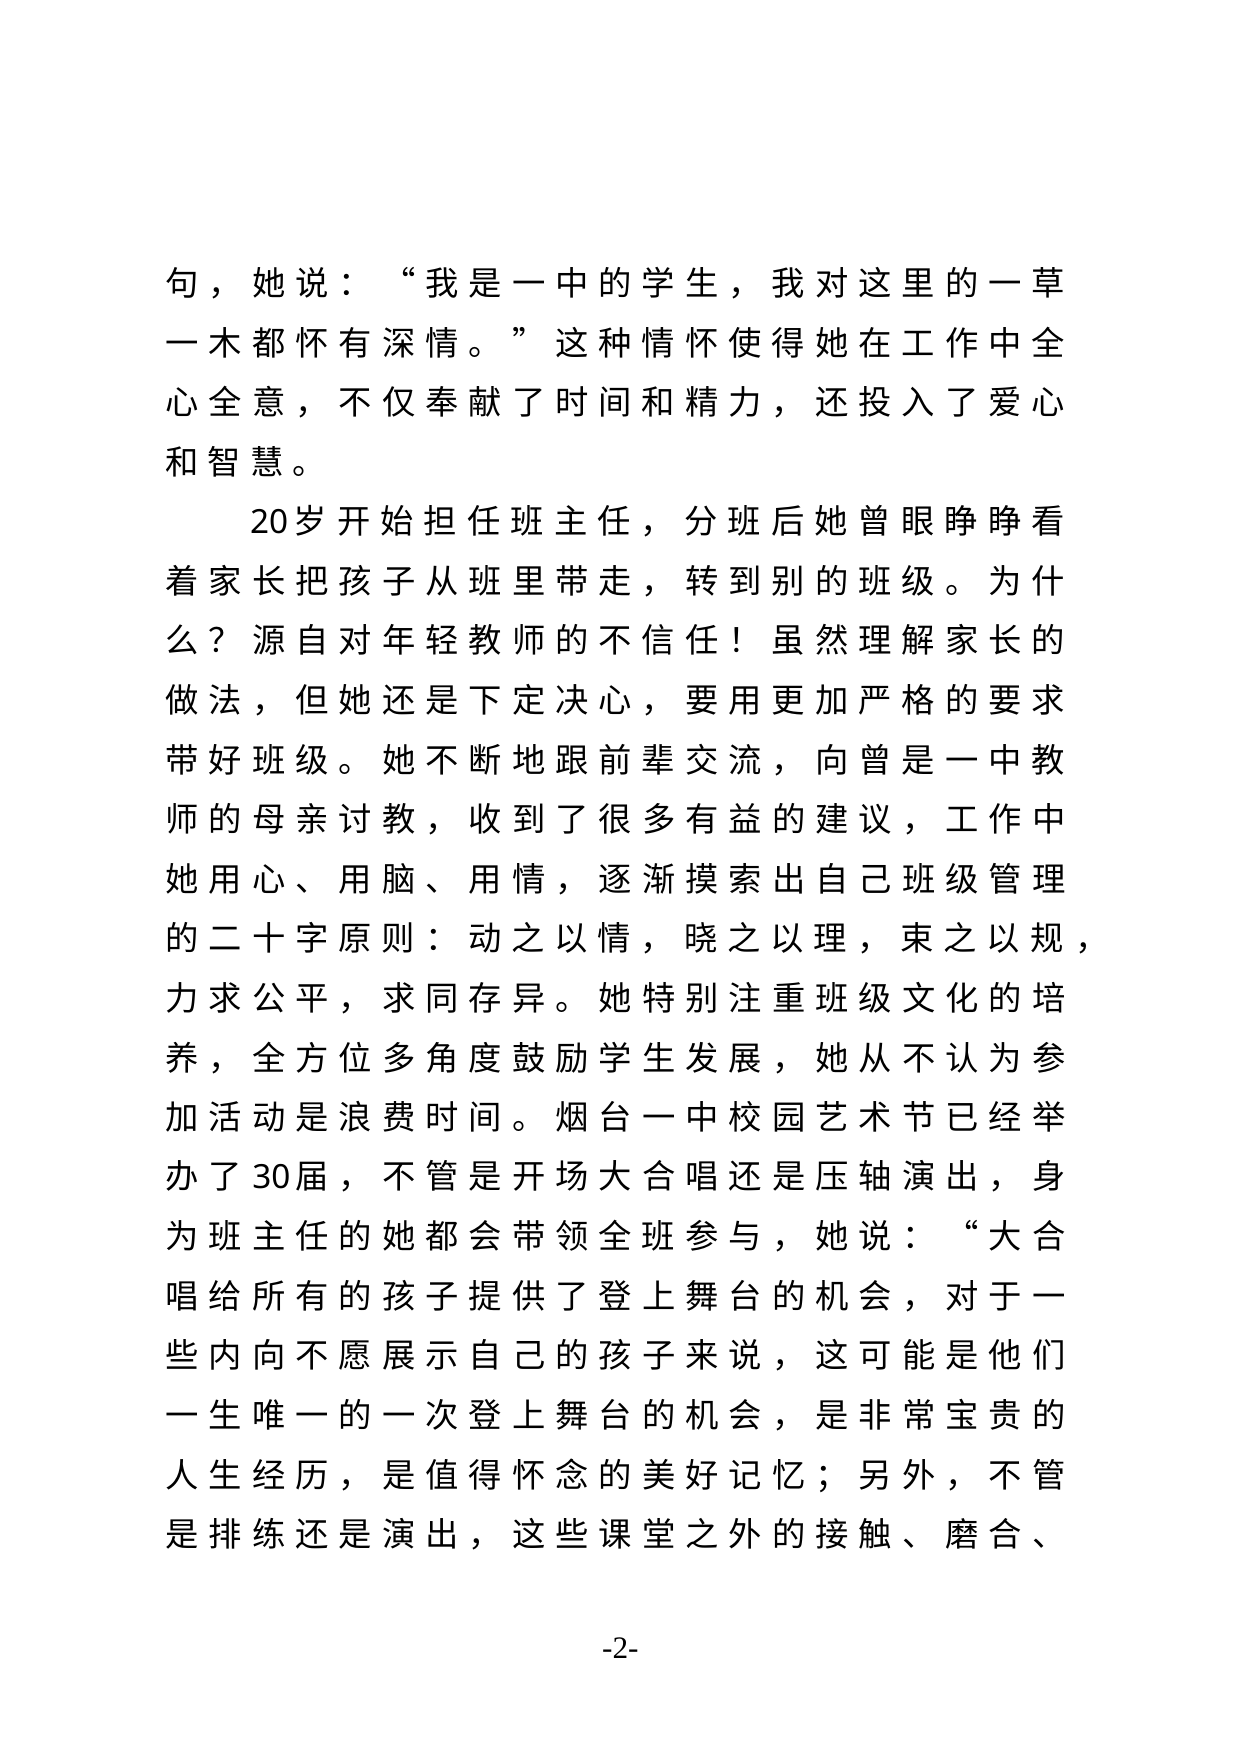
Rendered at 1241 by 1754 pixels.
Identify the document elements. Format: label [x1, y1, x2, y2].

text [165, 489, 1075, 1562]
text [165, 251, 1075, 489]
